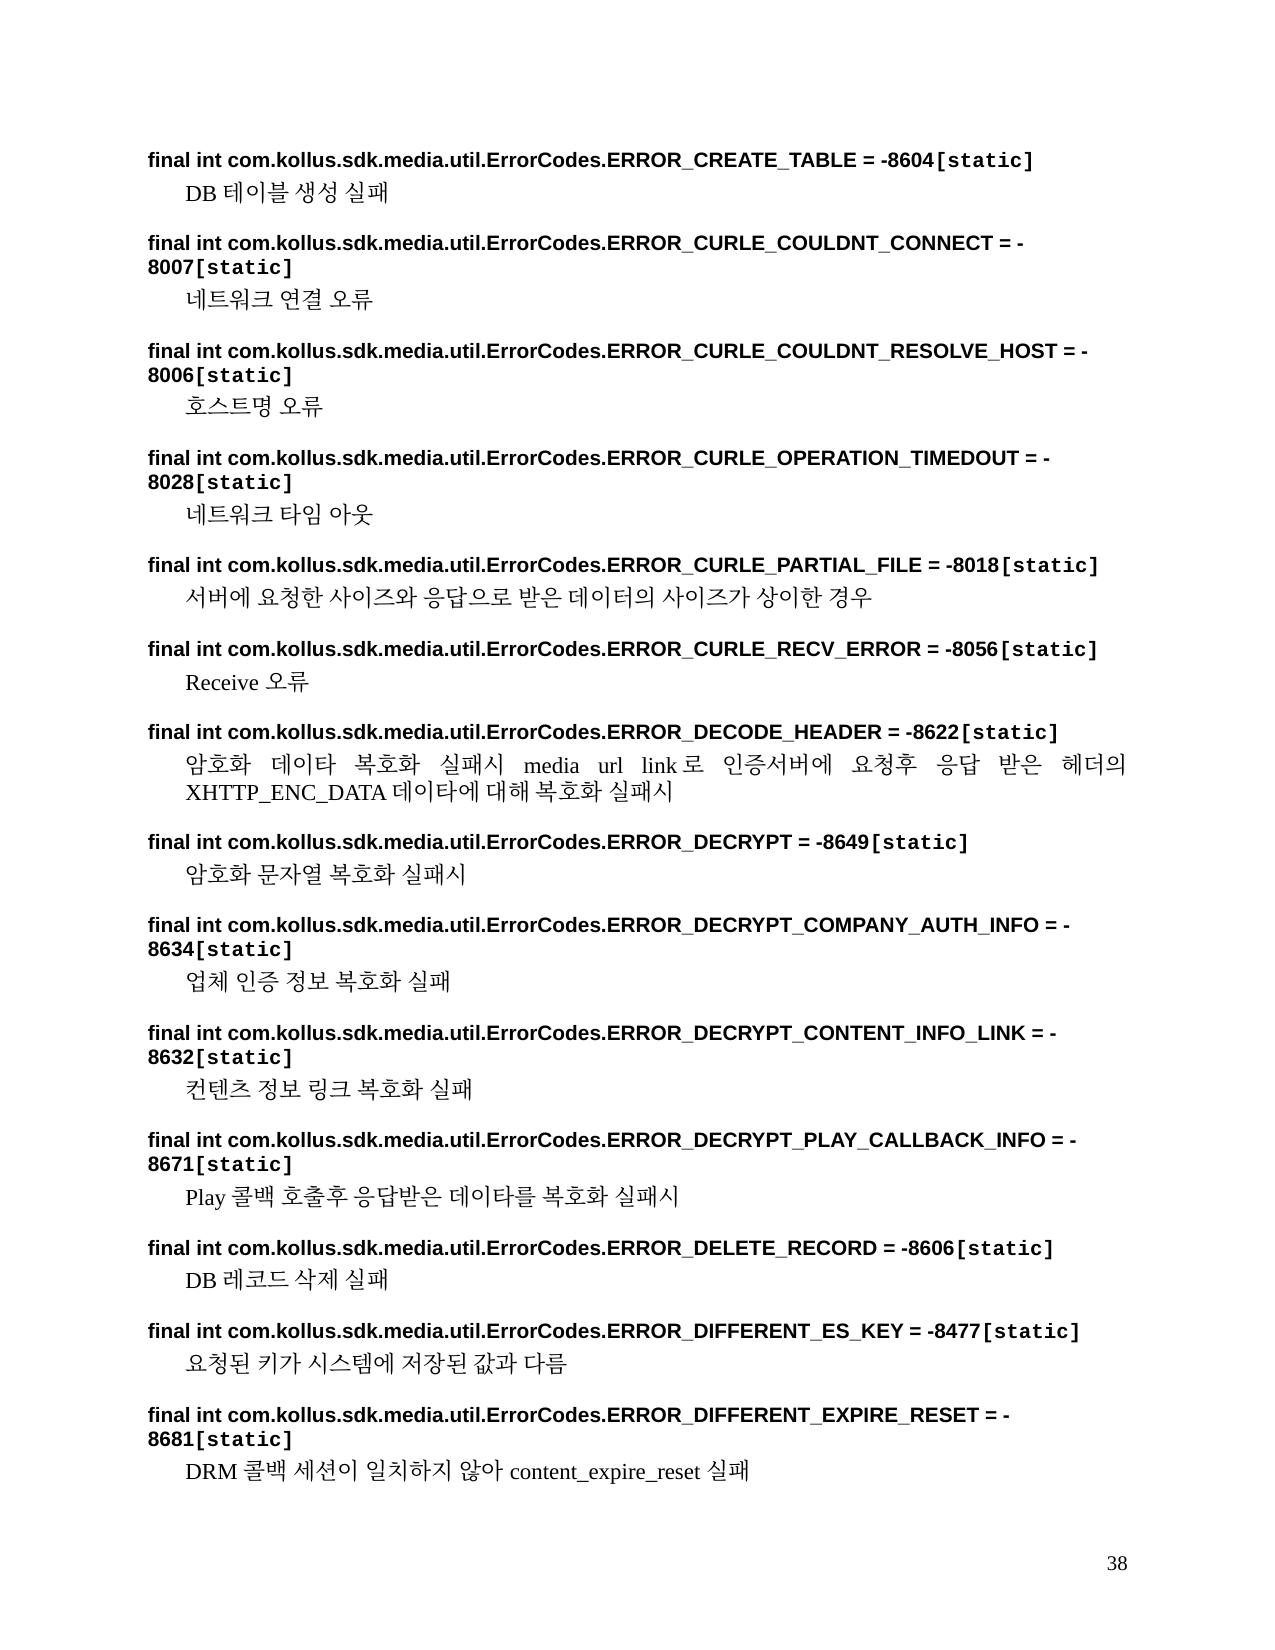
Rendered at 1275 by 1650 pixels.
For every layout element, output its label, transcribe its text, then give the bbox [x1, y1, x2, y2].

text 네트워크 타임 아웃 [185, 502, 1127, 528]
text Receive 오류 [185, 669, 1127, 695]
subtitle final int com.kollus.sdk.media.util.ErrorCodes.ERROR_CURLE_PARTIAL_FILE = -8018[static] [148, 553, 1127, 579]
subtitle final int com.kollus.sdk.media.util.ErrorCodes.ERROR_DIFFERENT_ES_KEY = -8477[static] [148, 1319, 1127, 1345]
text 네트워크 연결 오류 [185, 287, 1127, 313]
text 컨텐츠 정보 링크 복호화 실패 [185, 1077, 1127, 1103]
text DRM 콜백 세션이 일치하지 않아 content_expire_reset 실패 [185, 1458, 1127, 1485]
subtitle final int com.kollus.sdk.media.util.ErrorCodes.ERROR_DECRYPT = -8649[static] [148, 830, 1127, 856]
text 서버에 요청한 사이즈와 응답으로 받은 데이터의 사이즈가 상이한 경우 [185, 585, 1127, 612]
subtitle final int com.kollus.sdk.media.util.ErrorCodes.ERROR_DECRYPT_COMPANY_AUTH_INFO = -8634[static] [148, 913, 1127, 963]
text 암호화 문자열 복호화 실패시 [185, 862, 1127, 888]
subtitle final int com.kollus.sdk.media.util.ErrorCodes.ERROR_CURLE_OPERATION_TIMEDOUT = -8028[static] [148, 446, 1127, 496]
subtitle final int com.kollus.sdk.media.util.ErrorCodes.ERROR_DECODE_HEADER = -8622[static] [148, 720, 1127, 746]
subtitle final int com.kollus.sdk.media.util.ErrorCodes.ERROR_DIFFERENT_EXPIRE_RESET = -8681[static] [148, 1402, 1127, 1452]
subtitle final int com.kollus.sdk.media.util.ErrorCodes.ERROR_DELETE_RECORD = -8606[static] [148, 1236, 1127, 1261]
text DB 테이블 생성 실패 [185, 180, 1127, 206]
text 호스트명 오류 [185, 394, 1127, 421]
subtitle final int com.kollus.sdk.media.util.ErrorCodes.ERROR_CURLE_COULDNT_CONNECT = -8007[static] [148, 231, 1127, 281]
text 요청된 키가 시스템에 저장된 값과 다름 [185, 1351, 1127, 1377]
text 업체 인증 정보 복호화 실패 [185, 969, 1127, 996]
subtitle final int com.kollus.sdk.media.util.ErrorCodes.ERROR_DECRYPT_CONTENT_INFO_LINK = -8632[static] [148, 1021, 1127, 1071]
subtitle final int com.kollus.sdk.media.util.ErrorCodes.ERROR_CURLE_COULDNT_RESOLVE_HOST = -8006[static] [148, 338, 1127, 388]
subtitle final int com.kollus.sdk.media.util.ErrorCodes.ERROR_DECRYPT_PLAY_CALLBACK_INFO = -8671[static] [148, 1128, 1127, 1178]
subtitle final int com.kollus.sdk.media.util.ErrorCodes.ERROR_CREATE_TABLE = -8604[static] [148, 148, 1127, 173]
subtitle final int com.kollus.sdk.media.util.ErrorCodes.ERROR_CURLE_RECV_ERROR = -8056[static] [148, 637, 1127, 662]
text Play 콜백 호출후 응답받은 데이타를 복호화 실패시 [185, 1184, 1127, 1211]
text DB 레코드 삭제 실패 [185, 1268, 1127, 1294]
text 암호화 데이타 복호화 실패시 media url link로 인증서버에 요청후 응답 받은 헤더의 XHTTP_ENC_DATA 데이타에 대해 복호화 실패시 [185, 752, 1127, 805]
